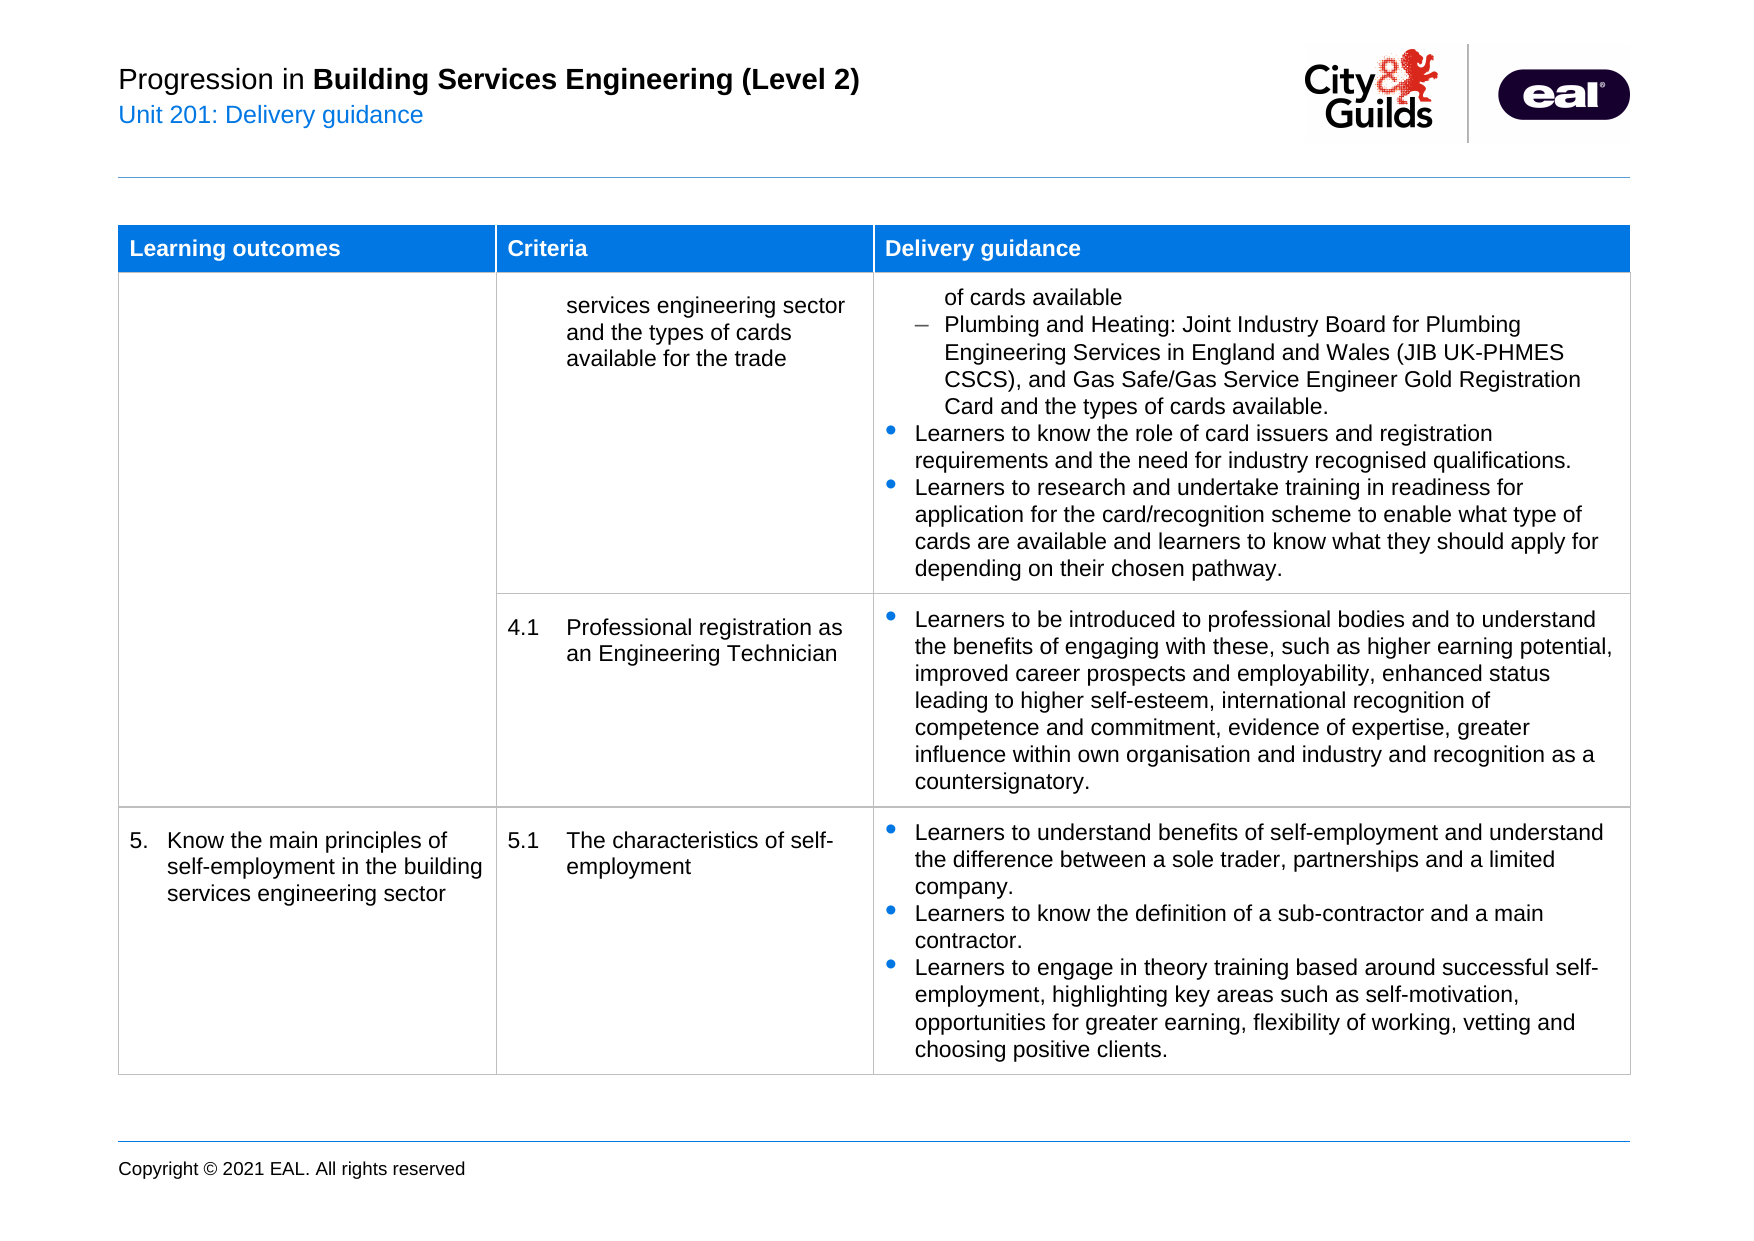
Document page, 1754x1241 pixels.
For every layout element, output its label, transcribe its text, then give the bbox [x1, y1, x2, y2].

table_cell Learners to understand benefits of self-employment and understand the difference between a sole trader, partnerships and a limited company. Learners to know the definition of a sub-contractor and a main contractor. Learners to engage in theory training based around successful self-employment, highlighting key areas such as self-motivation, opportunities for greater earning, flexibility of working, vetting and choosing positive clients. [874, 808, 1630, 1074]
table_cell The competence card schemes within the building services engineering sector and the types of cards available for the trade [497, 273, 873, 593]
table_header Criteria [497, 225, 873, 272]
table_cell Learners to be introduced to professional bodies and to understand the benefits of engaging with these, such as higher earning potential, improved career prospects and employability, enhanced status leading to higher self-esteem, international recognition of competence and commitment, evidence of expertise, greater influence within own organisation and industry and recognition as a countersignatory. [874, 594, 1630, 806]
table_header Delivery guidance [875, 225, 1630, 272]
table_cell Professional registration as an Engineering Technician [497, 594, 873, 806]
table_cell The characteristics of self-employment [497, 808, 873, 1074]
table_cell Know the main principles of self-employment in the building services engineering sector [119, 808, 496, 1074]
picture [1305, 44, 1630, 143]
table_header Learning outcomes [118, 225, 495, 272]
